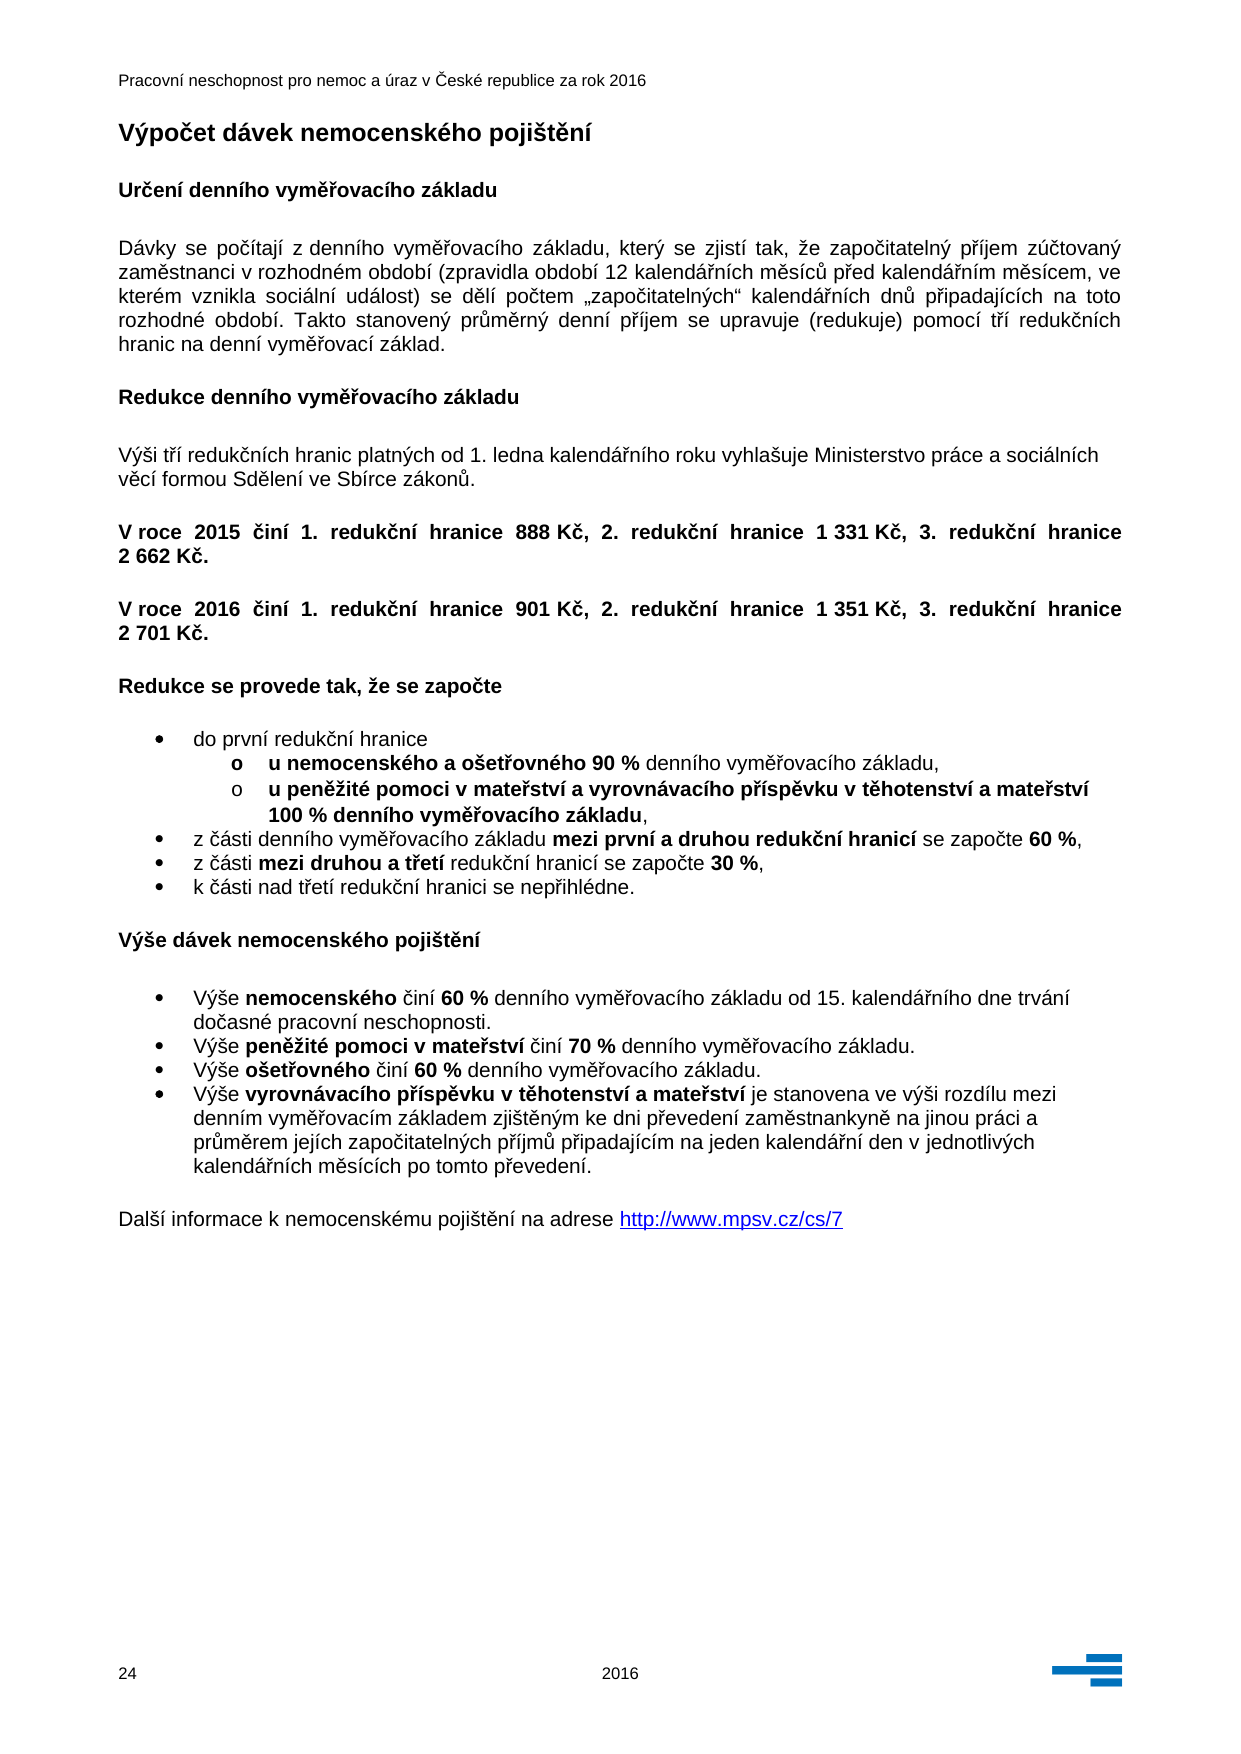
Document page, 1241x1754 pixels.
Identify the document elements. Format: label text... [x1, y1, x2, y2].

text Redukce denního vyměřovacího základu [118, 384, 1122, 408]
list z části mezi druhou a třetí redukční hranicí se započte 30 %, [156, 851, 1122, 874]
text V roce 2015 činí 1. redukční hranice 888 Kč, 2. redukční hranice 1 331 Kč, 3. redukční hranice 2 662 Kč. [118, 519, 1122, 567]
list Výše nemocenského činí 60 % denního vyměřovacího základu od 15. kalendářního dne trvání dočasné pracovní neschopnosti. [156, 986, 1122, 1034]
picture [1051, 1653, 1123, 1687]
text Dávky se počítají z denního vyměřovacího základu, který se zjistí tak, že započitatelný příjem zúčtovaný zaměstnanci v rozhodném období (zpravidla období 12 kalendářních měsíců před kalendářním měsícem, ve kterém vznikla sociální událost) se dělí počtem „započitatelných“ kalendářních dnů připadajících na toto rozhodné období. Takto stanovený průměrný denní příjem se upravuje (redukuje) pomocí tří redukčních hranic na denní vyměřovací základ. [118, 236, 1122, 355]
text V roce 2016 činí 1. redukční hranice 901 Kč, 2. redukční hranice 1 351 Kč, 3. redukční hranice 2 701 Kč. [118, 597, 1122, 644]
list z části denního vyměřovacího základu mezi první a druhou redukční hranicí se započte 60 %, [156, 826, 1122, 851]
text Výše dávek nemocenského pojištění [118, 928, 1122, 952]
text Výši tří redukčních hranic platných od 1. ledna kalendářního roku vyhlašuje Ministerstvo práce a sociálních věcí formou Sdělení ve Sbírce zákonů. [118, 442, 1122, 490]
text Výpočet dávek nemocenského pojištění [118, 118, 1122, 147]
text Redukce se provede tak, že se započte [118, 674, 1122, 698]
list do první redukční hranice [156, 727, 1122, 751]
list Výše ošetřovného činí 60 % denního vyměřovacího základu. [156, 1058, 1122, 1082]
list u peněžité pomoci v mateřství a vyrovnávacího příspěvku v těhotenství a mateřství 100 % denního vyměřovacího základu, [231, 777, 1122, 826]
list u nemocenského a ošetřovného 90 % denního vyměřovacího základu, [231, 751, 1122, 777]
list k části nad třetí redukční hranici se nepřihlédne. [156, 874, 1122, 899]
text Určení denního vyměřovacího základu [118, 178, 1122, 202]
text Další informace k nemocenskému pojištění na adrese http://www.mpsv.cz/cs/7 [118, 1207, 1122, 1231]
list Výše peněžité pomoci v mateřství činí 70 % denního vyměřovacího základu. [156, 1034, 1122, 1058]
list Výše vyrovnávacího příspěvku v těhotenství a mateřství je stanovena ve výši rozdílu mezi denním vyměřovacím základem zjištěným ke dni převedení zaměstnankyně na jinou práci a průměrem jejích započitatelných příjmů připadajícím na jeden kalendářní den v jednotlivých kalendářních měsících po tomto převedení. [156, 1082, 1122, 1178]
